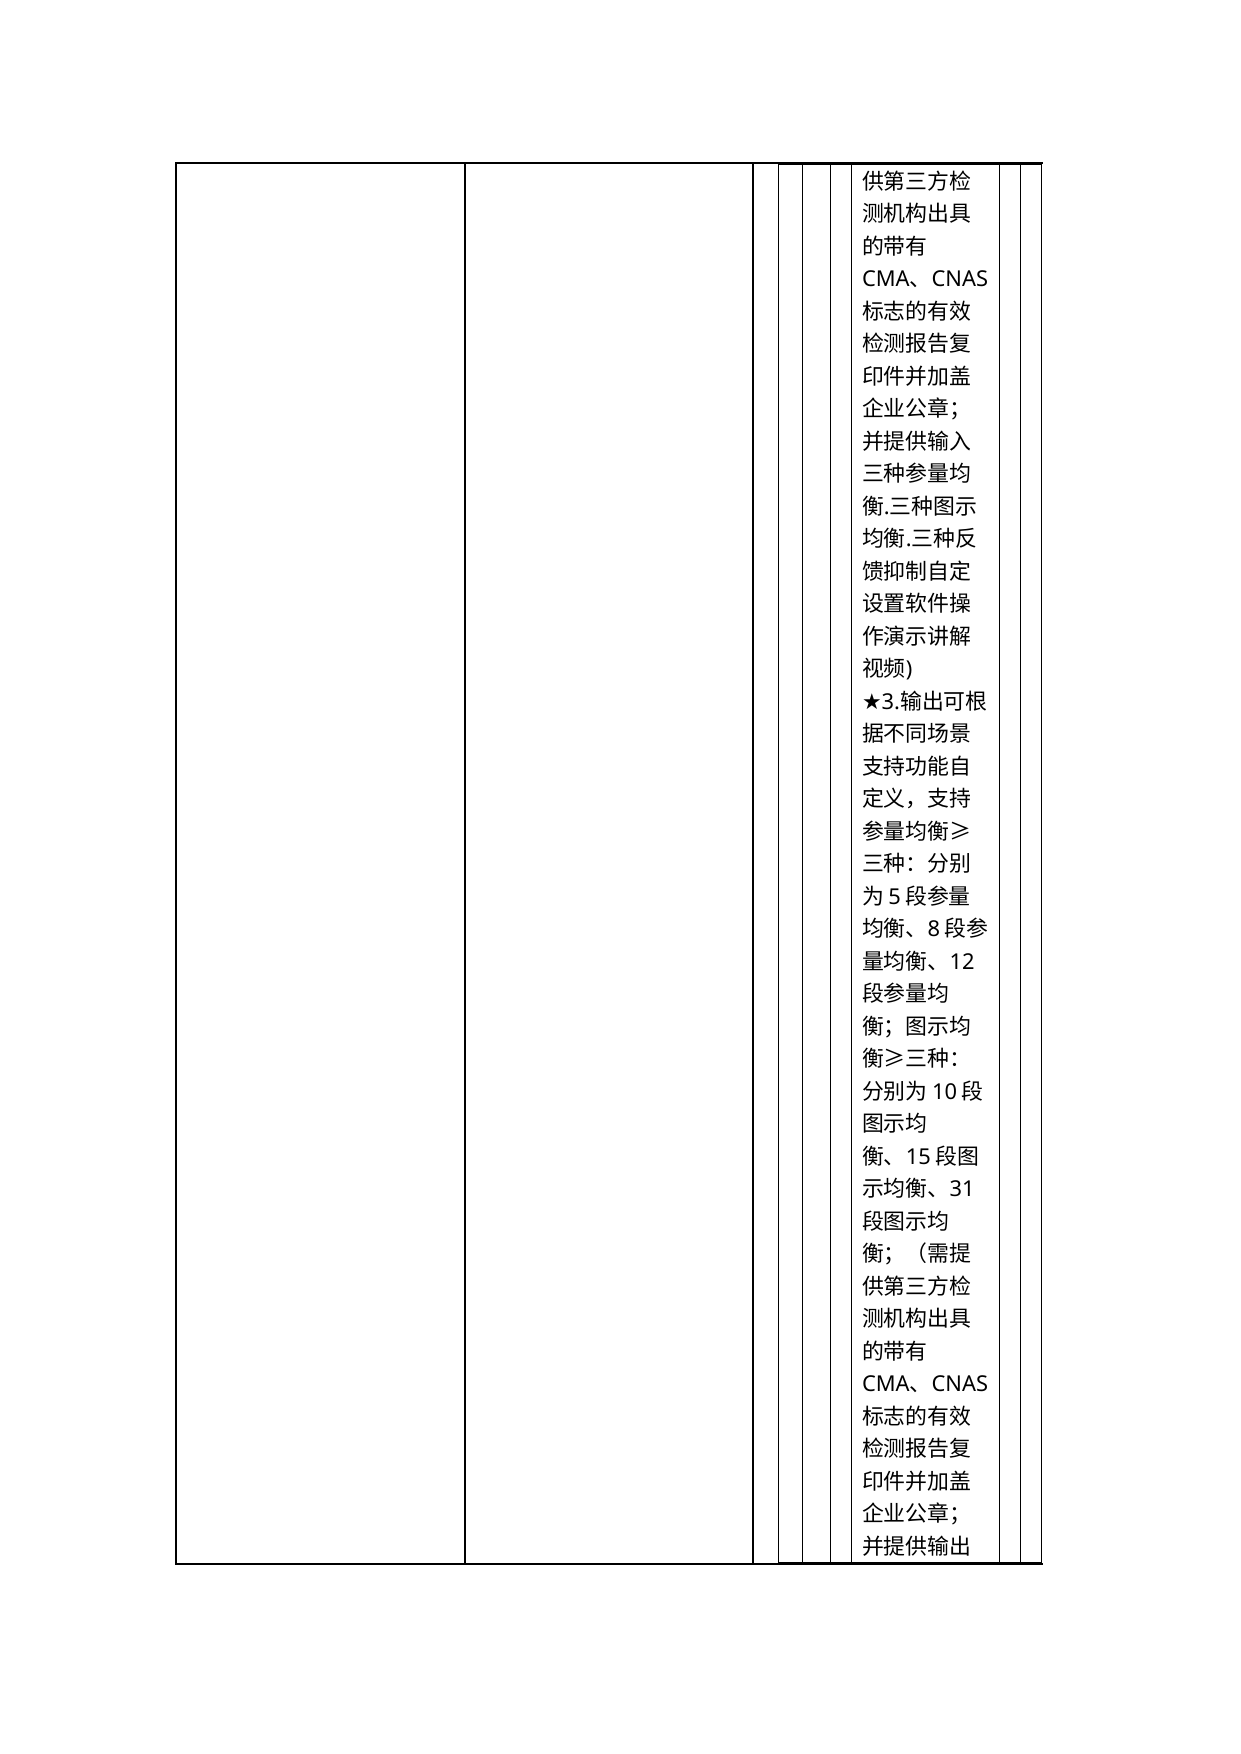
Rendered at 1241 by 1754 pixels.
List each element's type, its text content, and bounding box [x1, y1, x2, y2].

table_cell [831, 165, 851, 1562]
table_cell [466, 164, 752, 1563]
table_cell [803, 165, 830, 1562]
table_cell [779, 165, 802, 1562]
table_cell 1 [177, 164, 464, 1563]
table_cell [754, 164, 778, 1563]
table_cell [1000, 165, 1020, 1562]
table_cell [1021, 165, 1041, 1562]
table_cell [852, 165, 999, 1562]
